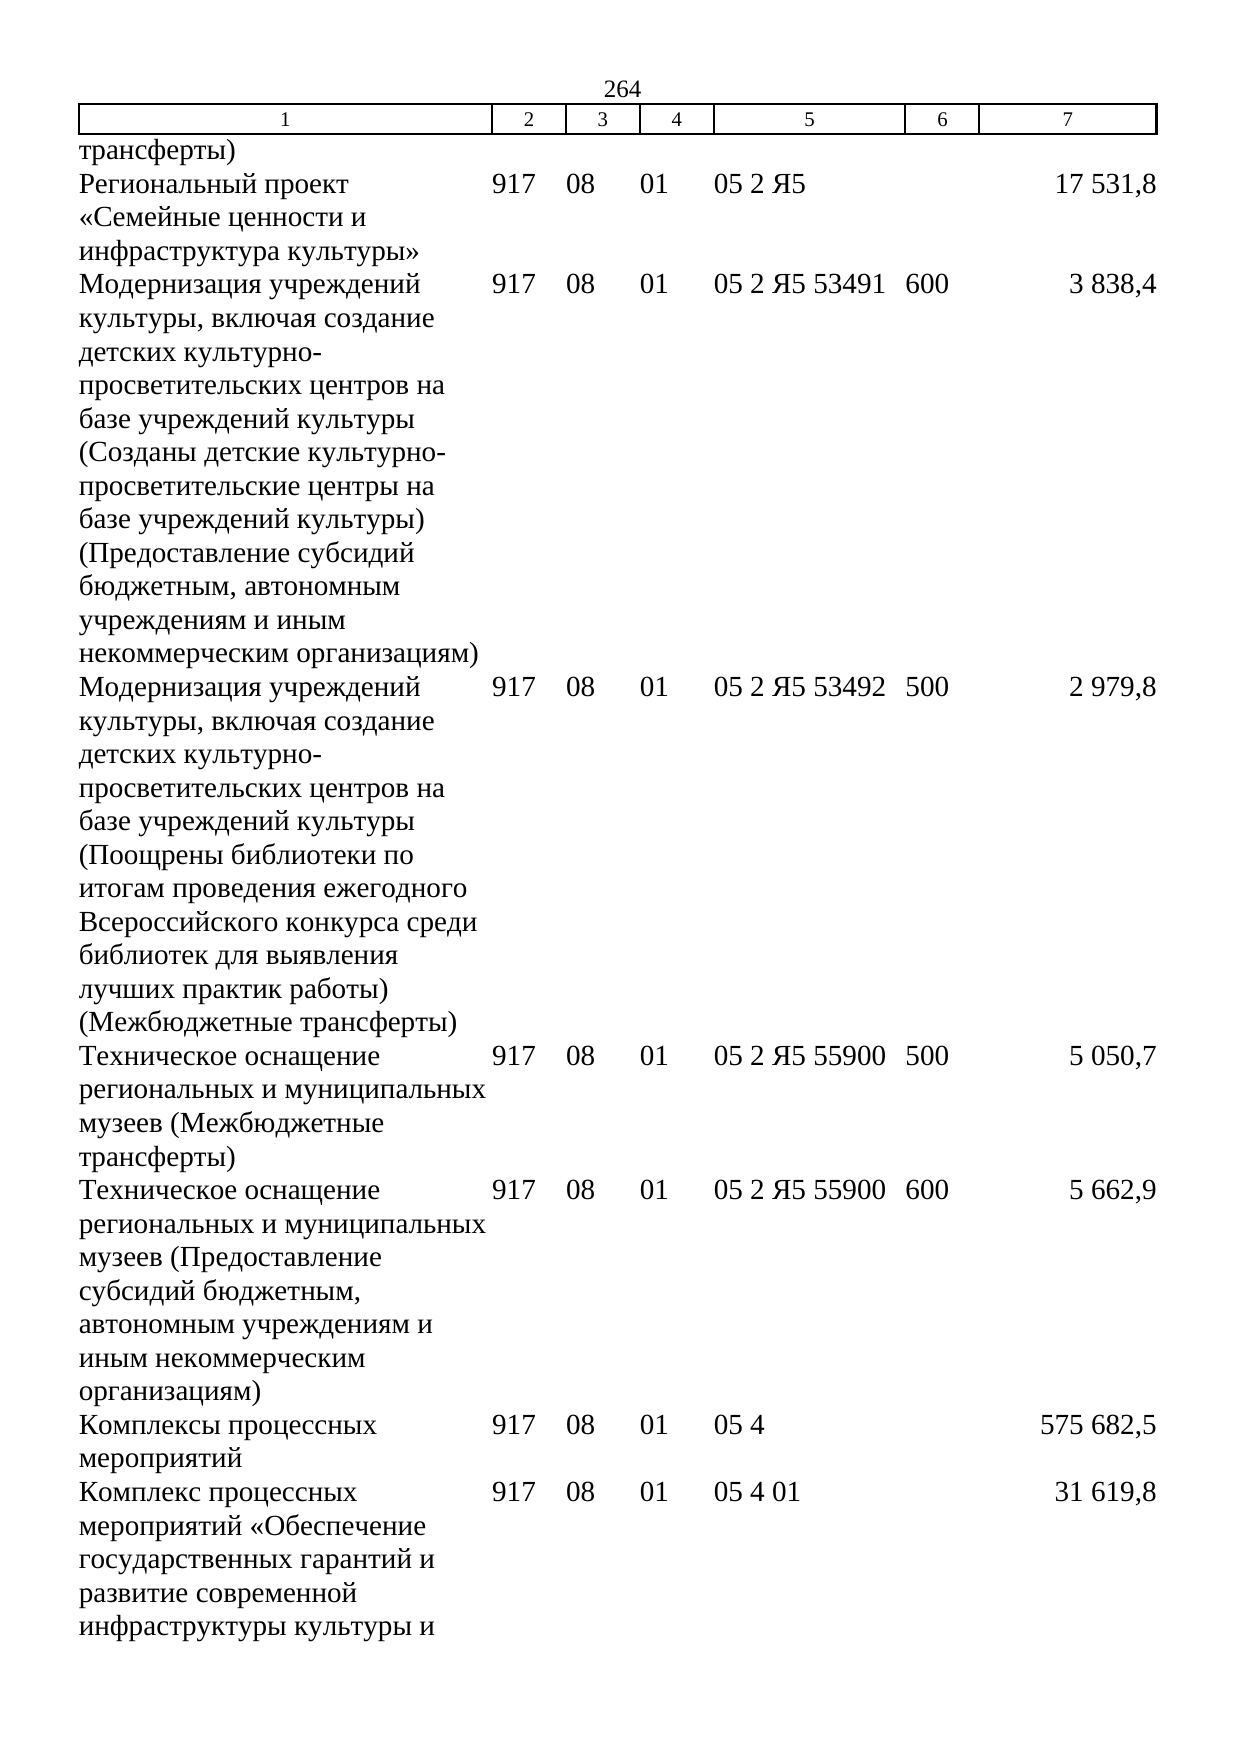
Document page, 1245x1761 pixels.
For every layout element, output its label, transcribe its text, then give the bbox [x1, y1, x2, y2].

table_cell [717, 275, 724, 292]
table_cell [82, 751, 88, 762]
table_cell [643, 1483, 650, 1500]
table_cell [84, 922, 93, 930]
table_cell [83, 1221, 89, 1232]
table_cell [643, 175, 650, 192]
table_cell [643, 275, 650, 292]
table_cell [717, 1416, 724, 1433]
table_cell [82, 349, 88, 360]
table_header 6 [906, 105, 978, 132]
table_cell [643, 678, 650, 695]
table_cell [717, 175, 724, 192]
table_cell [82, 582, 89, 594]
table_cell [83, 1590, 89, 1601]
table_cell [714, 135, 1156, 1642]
table_header 4 [641, 105, 713, 132]
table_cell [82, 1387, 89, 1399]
table_header 1 [80, 105, 491, 132]
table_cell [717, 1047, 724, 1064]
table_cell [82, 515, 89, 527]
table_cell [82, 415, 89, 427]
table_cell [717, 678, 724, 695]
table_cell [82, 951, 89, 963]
table_header 2 [493, 105, 565, 132]
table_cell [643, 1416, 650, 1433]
table_header 7 [980, 105, 1155, 132]
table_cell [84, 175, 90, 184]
table_header 5 [715, 105, 904, 132]
table_header 3 [567, 105, 639, 132]
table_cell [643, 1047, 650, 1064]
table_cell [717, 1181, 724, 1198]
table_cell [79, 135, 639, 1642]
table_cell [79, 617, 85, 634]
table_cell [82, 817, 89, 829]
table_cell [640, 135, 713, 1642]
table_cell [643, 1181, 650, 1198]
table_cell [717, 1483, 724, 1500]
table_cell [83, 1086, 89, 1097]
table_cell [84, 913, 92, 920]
